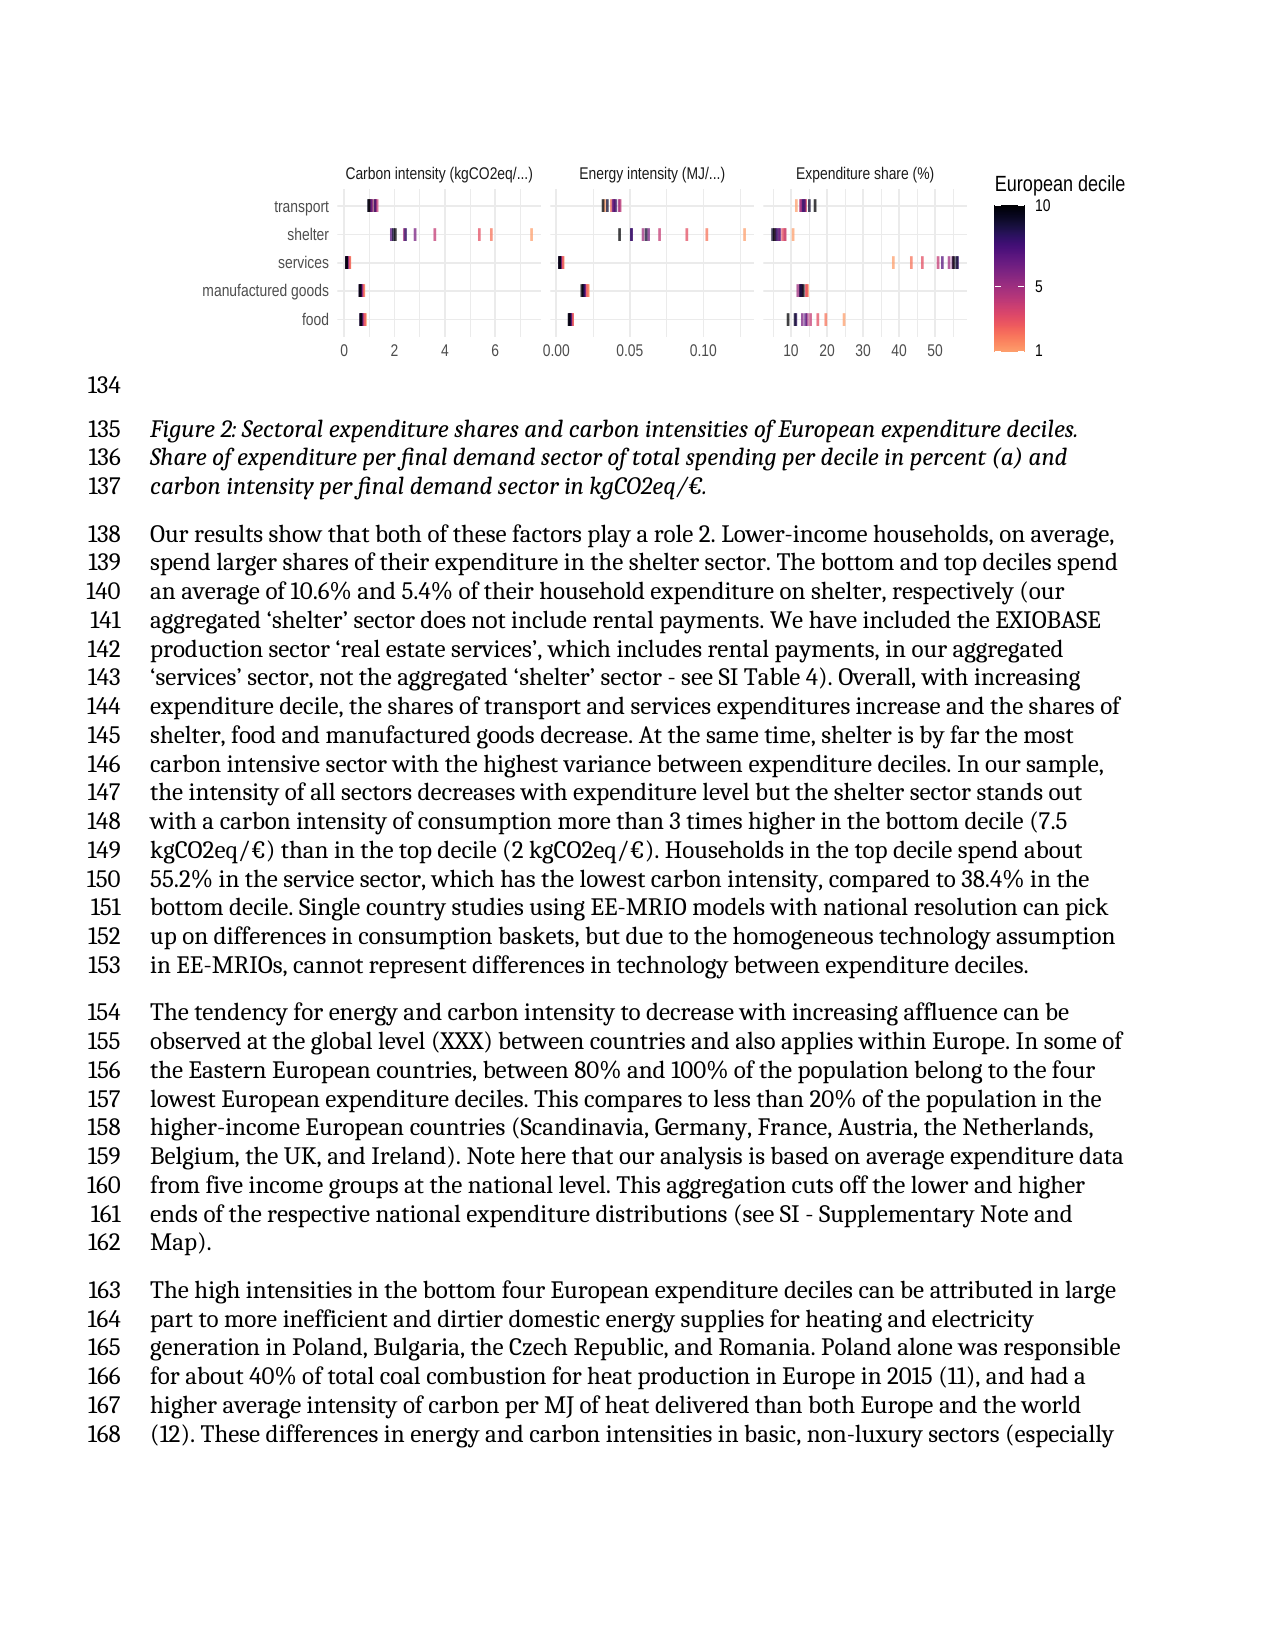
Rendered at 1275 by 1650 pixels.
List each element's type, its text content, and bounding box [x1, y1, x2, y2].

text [150, 1276, 1125, 1448]
text Our results show that both of these factors play a role 2. Lower-income households, on average, spend larger shares of their expenditure in the shelter sector. The bottom and top deciles spend an average of 10.6% and 5.4% of their household expenditure on shelter, respectively (our aggregated ‘shelter’ sector does not include rental payments. We have included the EXIOBASE production sector ‘real estate services’, which includes rental payments, in our aggregated ‘services’ sector, not the aggregated ‘shelter’ sector - see SI Table 4). Overall, with increasing expenditure decile, the shares of transport and services expenditures increase and the shares of shelter, food and manufactured goods decrease. At the same time, shelter is by far the most carbon intensive sector with the highest variance between expenditure deciles. In our sample, the intensity of all sectors decreases with expenditure level but the shelter sector stands out with a carbon intensity of consumption more than 3 times higher in the bottom decile (7.5 kgCO2eq/€) than in the top decile (2 kgCO2eq/€). Households in the top decile spend about 55.2% in the service sector, which has the lowest carbon intensity, compared to 38.4% in the bottom decile. Single country studies using EE-MRIO models with national resolution can pick up on differences in consumption baskets, but due to the homogeneous technology assumption in EE-MRIOs, cannot represent differences in technology between expenditure deciles. [150, 519, 1125, 979]
text Figure 2: Sectoral expenditure shares and carbon intensities of European expenditure deciles. Share of expenditure per final demand sector of total spending per decile in percent (a) and carbon intensity per final demand sector in kgCO2eq/€. [150, 414, 1125, 501]
text The tendency for energy and carbon intensity to decrease with increasing affluence can be observed at the global level (XXX) between countries and also applies within Europe. In some of the Eastern European countries, between 80% and 100% of the population belong to the four lowest European expenditure deciles. This compares to less than 20% of the population in the higher-income European countries (Scandinavia, Germany, France, Austria, the Netherlands, Belgium, the UK, and Ireland). Note here that our analysis is based on average expenditure data from five income groups at the national level. This aggregation cuts off the lower and higher ends of the respective national expenditure distributions (see SI - Supplementary Note and Map). [150, 998, 1125, 1257]
